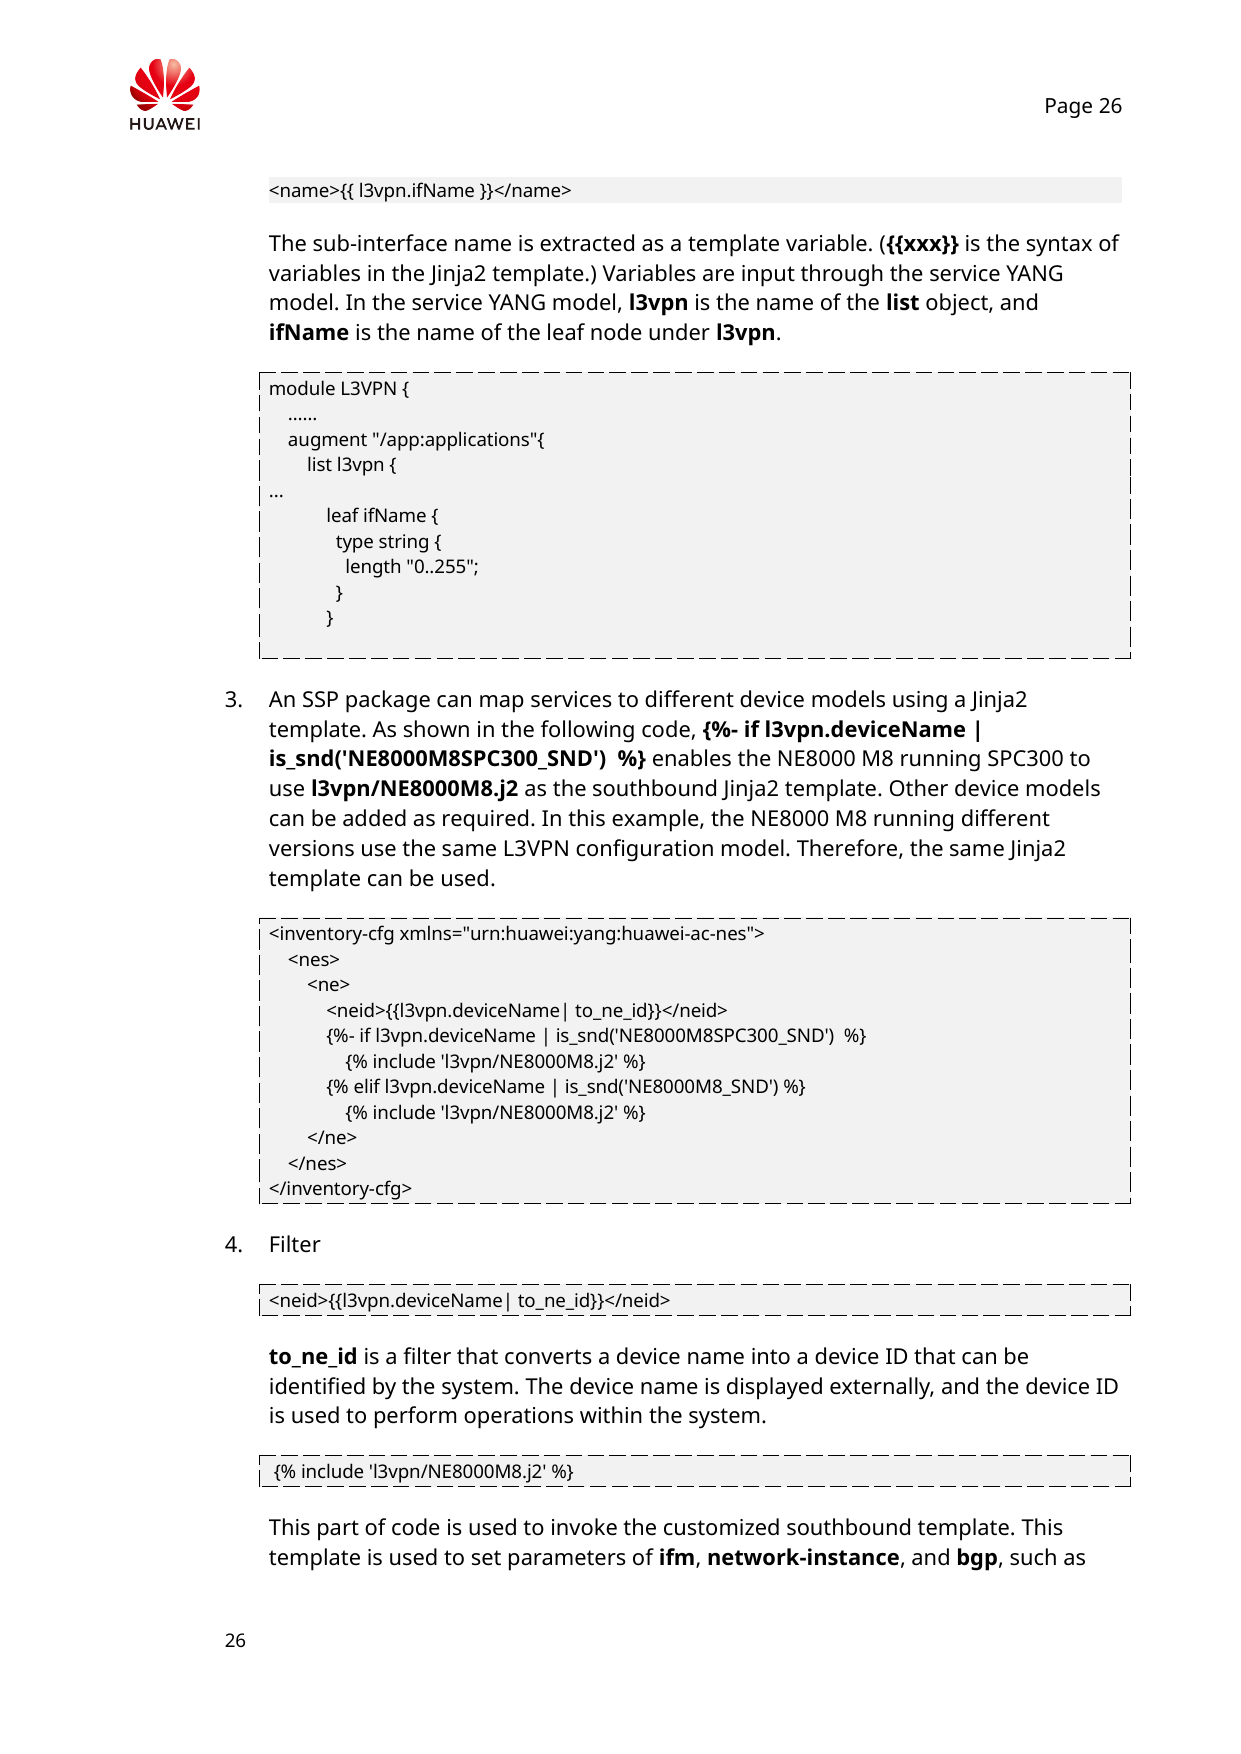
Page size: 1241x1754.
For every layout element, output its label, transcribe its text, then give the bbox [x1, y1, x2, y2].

picture [130, 59, 200, 130]
list </inventory-cfg> [259, 1173, 1131, 1204]
list {% include 'l3vpn/NE8000M8.j2' %} [259, 1045, 1131, 1071]
list <ne> [259, 968, 1131, 994]
list The sub-interface name is extracted as a template variable. ({{xxx}} is the syntax of variables in the Jinja2 template.) Variables are input through the service YANG model. In the service YANG model, l3vpn is the name of the list object, and ifName is the name of the leaf node under l3vpn. [269, 228, 1122, 347]
list <neid>{{l3vpn.deviceName| to_ne_id}}</neid> [259, 1284, 1131, 1316]
list leaf ifName { [259, 499, 1131, 525]
text Filter [224, 1229, 1122, 1259]
list <neid>{{l3vpn.deviceName| to_ne_id}}</neid> [259, 994, 1131, 1019]
list } [259, 602, 1131, 627]
list } [259, 576, 1131, 602]
list <name>{{ l3vpn.ifName }}</name> [269, 177, 1122, 203]
list to_ne_id is a filter that converts a device name into a device ID that can be identified by the system. The device name is displayed externally, and the device ID is used to perform operations within the system. [269, 1341, 1122, 1430]
text An SSP package can map services to different device models using a Jinja2 template. As shown in the following code, {%- if l3vpn.deviceName | is_snd('NE8000M8SPC300_SND') %} enables the NE8000 M8 running SPC300 to use l3vpn/NE8000M8.j2 as the southbound Jinja2 template. Other device models can be added as required. In this example, the NE8000 M8 running different versions use the same L3VPN configuration model. Therefore, the same Jinja2 template can be used. [224, 684, 1122, 892]
list <nes> [259, 943, 1131, 968]
list type string { [259, 525, 1131, 551]
list length "0..255"; [259, 551, 1131, 576]
list ... [259, 474, 1131, 499]
list {% include 'l3vpn/NE8000M8.j2' %} [259, 1096, 1131, 1122]
list </nes> [259, 1147, 1131, 1173]
list {% include 'l3vpn/NE8000M8.j2' %} [259, 1455, 1131, 1487]
list module L3VPN { …… augment "/app:applications"{ list l3vpn { [259, 372, 1131, 474]
list {%- if l3vpn.deviceName | is_snd('NE8000M8SPC300_SND') %} [259, 1019, 1131, 1045]
list {% elif l3vpn.deviceName | is_snd('NE8000M8_SND') %} [259, 1071, 1131, 1096]
list <inventory-cfg xmlns="urn:huawei:yang:huawei-ac-nes"> [259, 917, 1131, 943]
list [269, 1512, 1122, 1572]
list </ne> [259, 1122, 1131, 1147]
